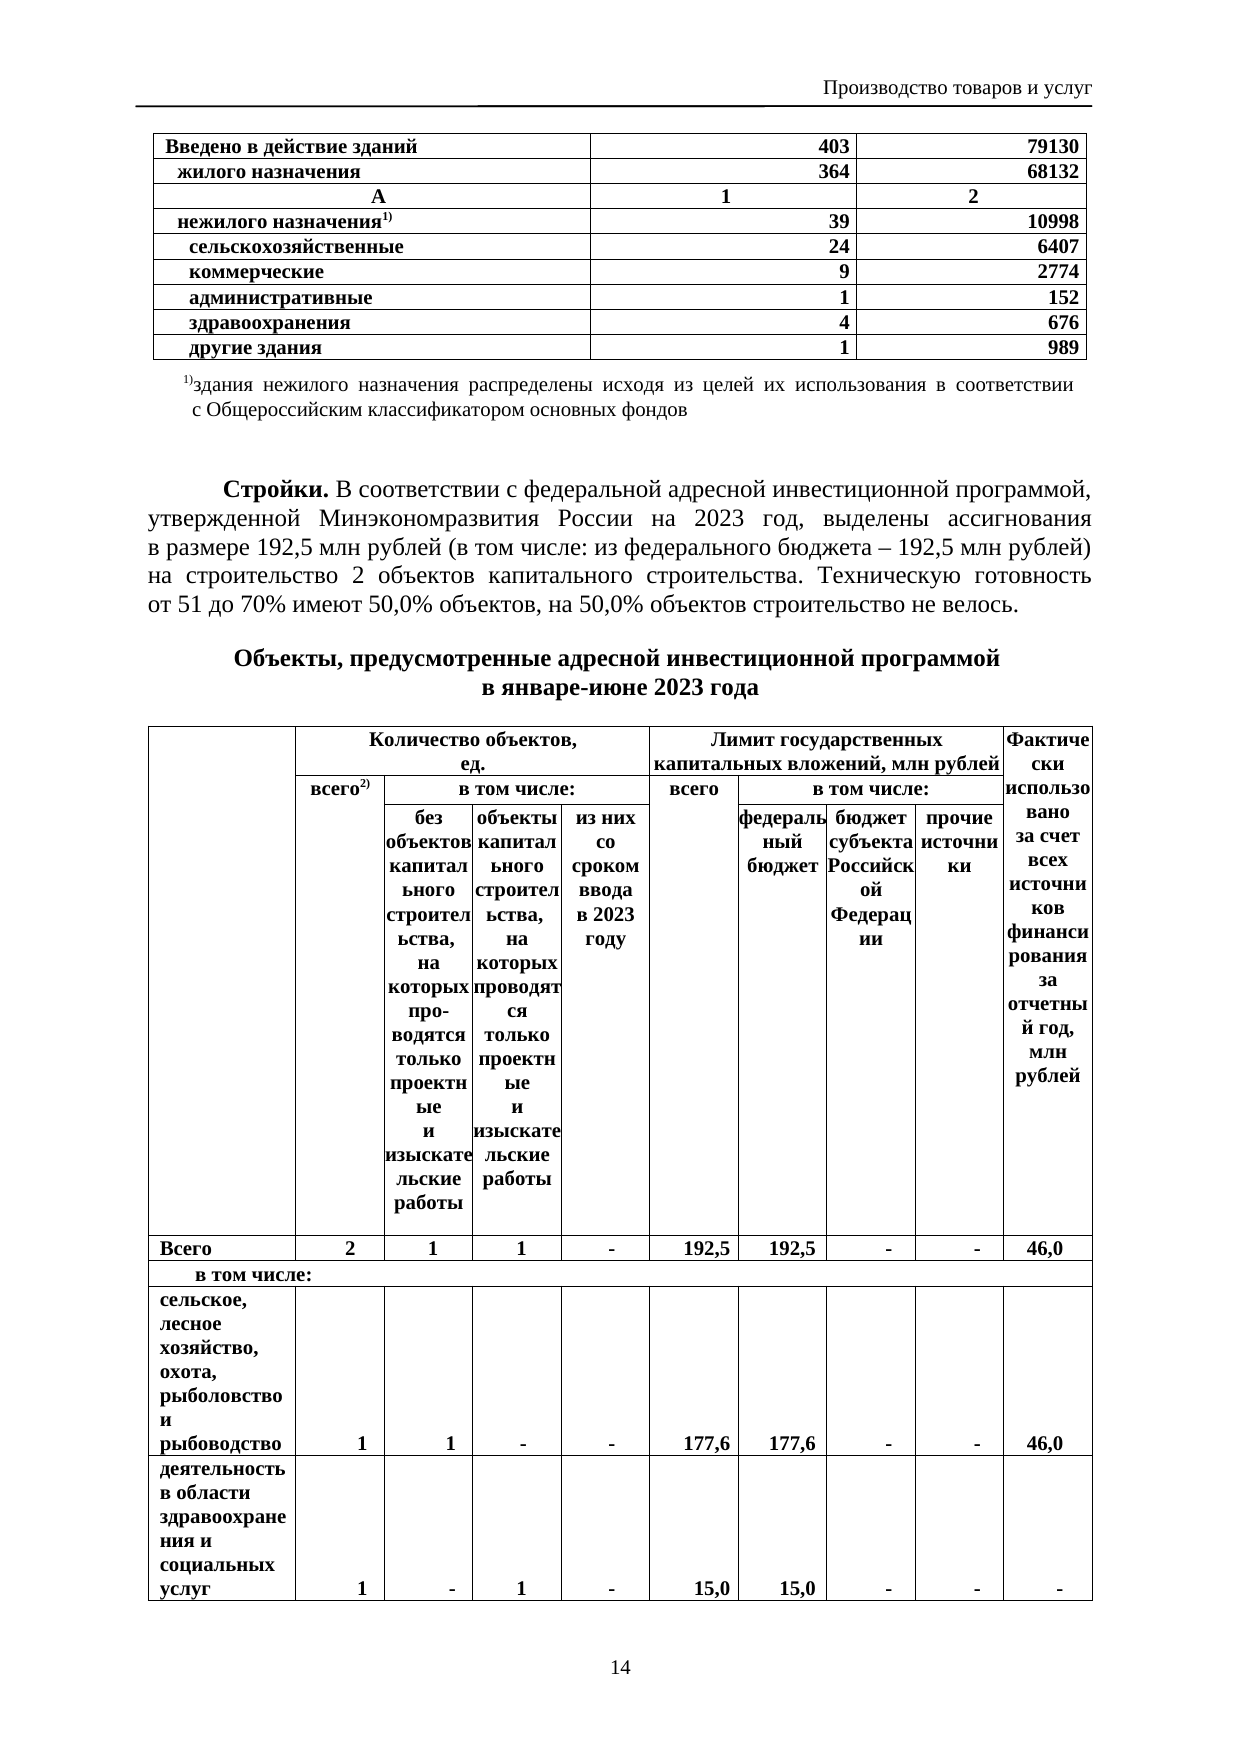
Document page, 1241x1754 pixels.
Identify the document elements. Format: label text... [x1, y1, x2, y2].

table_cell 1 [385, 1236, 472, 1260]
table_cell 1)здания нежилого назначения распределены исходя из целей их использования в соответствии с Общероссийским классификатором основных фондов [154, 360, 1086, 421]
table_cell в том числе: [739, 776, 1003, 804]
table_cell - [473, 1287, 561, 1455]
table_cell объекты капитального строительства, на которых проводятся только проектные и изыскательские работы [473, 805, 561, 1235]
table_cell 10998 [857, 209, 1086, 233]
table_cell 15,0 [650, 1456, 738, 1600]
table_cell - [562, 1456, 649, 1600]
table_cell 2774 [857, 260, 1086, 283]
table_cell 1 [591, 184, 856, 208]
table_cell прочие источники [916, 805, 1003, 1235]
table_cell 989 [857, 335, 1086, 359]
table_cell 1 [296, 1287, 384, 1455]
table_header [149, 727, 295, 1235]
table_cell 4 [591, 310, 856, 334]
table_cell - [916, 1287, 1003, 1455]
table_cell 403 [591, 134, 856, 158]
table_cell 9 [591, 260, 856, 283]
table_cell - [562, 1287, 649, 1455]
table_cell здравоохранения [154, 310, 590, 334]
table_cell - [827, 1236, 915, 1260]
table_cell 24 [591, 234, 856, 258]
table_cell 15,0 [739, 1456, 826, 1600]
table_cell 6407 [857, 234, 1086, 258]
table_cell 2 [296, 1236, 384, 1260]
table_cell нежилого назначения1) [154, 209, 590, 233]
table_header Лимит государственных капитальных вложений, млн рублей [650, 727, 1003, 775]
table_cell - [827, 1287, 915, 1455]
table_cell административные [154, 285, 590, 309]
table_cell - [1004, 1456, 1092, 1600]
table_cell 364 [591, 159, 856, 183]
table_cell 177,6 [650, 1287, 738, 1455]
table_cell - [562, 1236, 649, 1260]
table_cell из них со сроком ввода в 2023 году [562, 805, 649, 1235]
text Объекты, предусмотренные адресной инвестиционной программой в январе-июне 2023 года [148, 643, 1092, 701]
table_cell 68132 [857, 159, 1086, 183]
table_cell Введено в действие зданий [154, 134, 590, 158]
table_cell 79130 [857, 134, 1086, 158]
table_header Фактически использовано за счет всех источников финансирования за отчетный год, млн рублей [1004, 727, 1092, 1235]
table_cell 39 [591, 209, 856, 233]
table_cell - [385, 1456, 472, 1600]
table_cell коммерческие [154, 260, 590, 283]
table_cell 177,6 [739, 1287, 826, 1455]
table_cell А [154, 184, 590, 208]
table_cell - [916, 1456, 1003, 1600]
table_cell 1 [385, 1287, 472, 1455]
table_cell бюджет субъекта Российской Федерации [827, 805, 915, 1235]
table_cell 1 [591, 285, 856, 309]
table_cell жилого назначения [154, 159, 590, 183]
table_cell 2 [857, 184, 1086, 208]
table_cell всего [650, 776, 738, 1235]
table_cell без объектов капитального строительства, на которых про-водятся только проектные и изыскательские работы [385, 805, 472, 1235]
table_cell деятельность в области здравоохранения и социальных услуг [149, 1456, 295, 1600]
table_header Количество объектов, ед. [296, 727, 649, 775]
table_cell сельское, лесное хозяйство, охота, рыболовство и рыбоводство [149, 1287, 295, 1455]
table_cell 676 [857, 310, 1086, 334]
table_cell всего2) [296, 776, 384, 1235]
table_cell - [916, 1236, 1003, 1260]
table_cell другие здания [154, 335, 590, 359]
table_cell федеральный бюджет [739, 805, 826, 1235]
table_cell Всего [149, 1236, 295, 1260]
table_cell - [827, 1456, 915, 1600]
table_cell 1 [591, 335, 856, 359]
table_cell в том числе: [385, 776, 649, 804]
table_cell 46,0 [1004, 1236, 1092, 1260]
table_cell сельскохозяйственные [154, 234, 590, 258]
table_cell 1 [296, 1456, 384, 1600]
table_cell 152 [857, 285, 1086, 309]
table_cell 1 [473, 1456, 561, 1600]
table_cell 46,0 [1004, 1287, 1092, 1455]
text Стройки. В соответствии с федеральной адресной инвестиционной программой, утвержденной Минэкономразвития России на 2023 год, выделены ассигнования в размере 192,5 млн рублей (в том числе: из федерального бюджета – 192,5 млн рублей) на строительство 2 объектов капитального строительства. Техническую готовность от 51 до 70% имеют 50,0% объектов, на 50,0% объектов строительство не велось. [148, 474, 1092, 618]
table_cell 192,5 [650, 1236, 738, 1260]
table_cell 1 [473, 1236, 561, 1260]
table_cell 192,5 [739, 1236, 826, 1260]
table_cell в том числе: [149, 1261, 1092, 1286]
